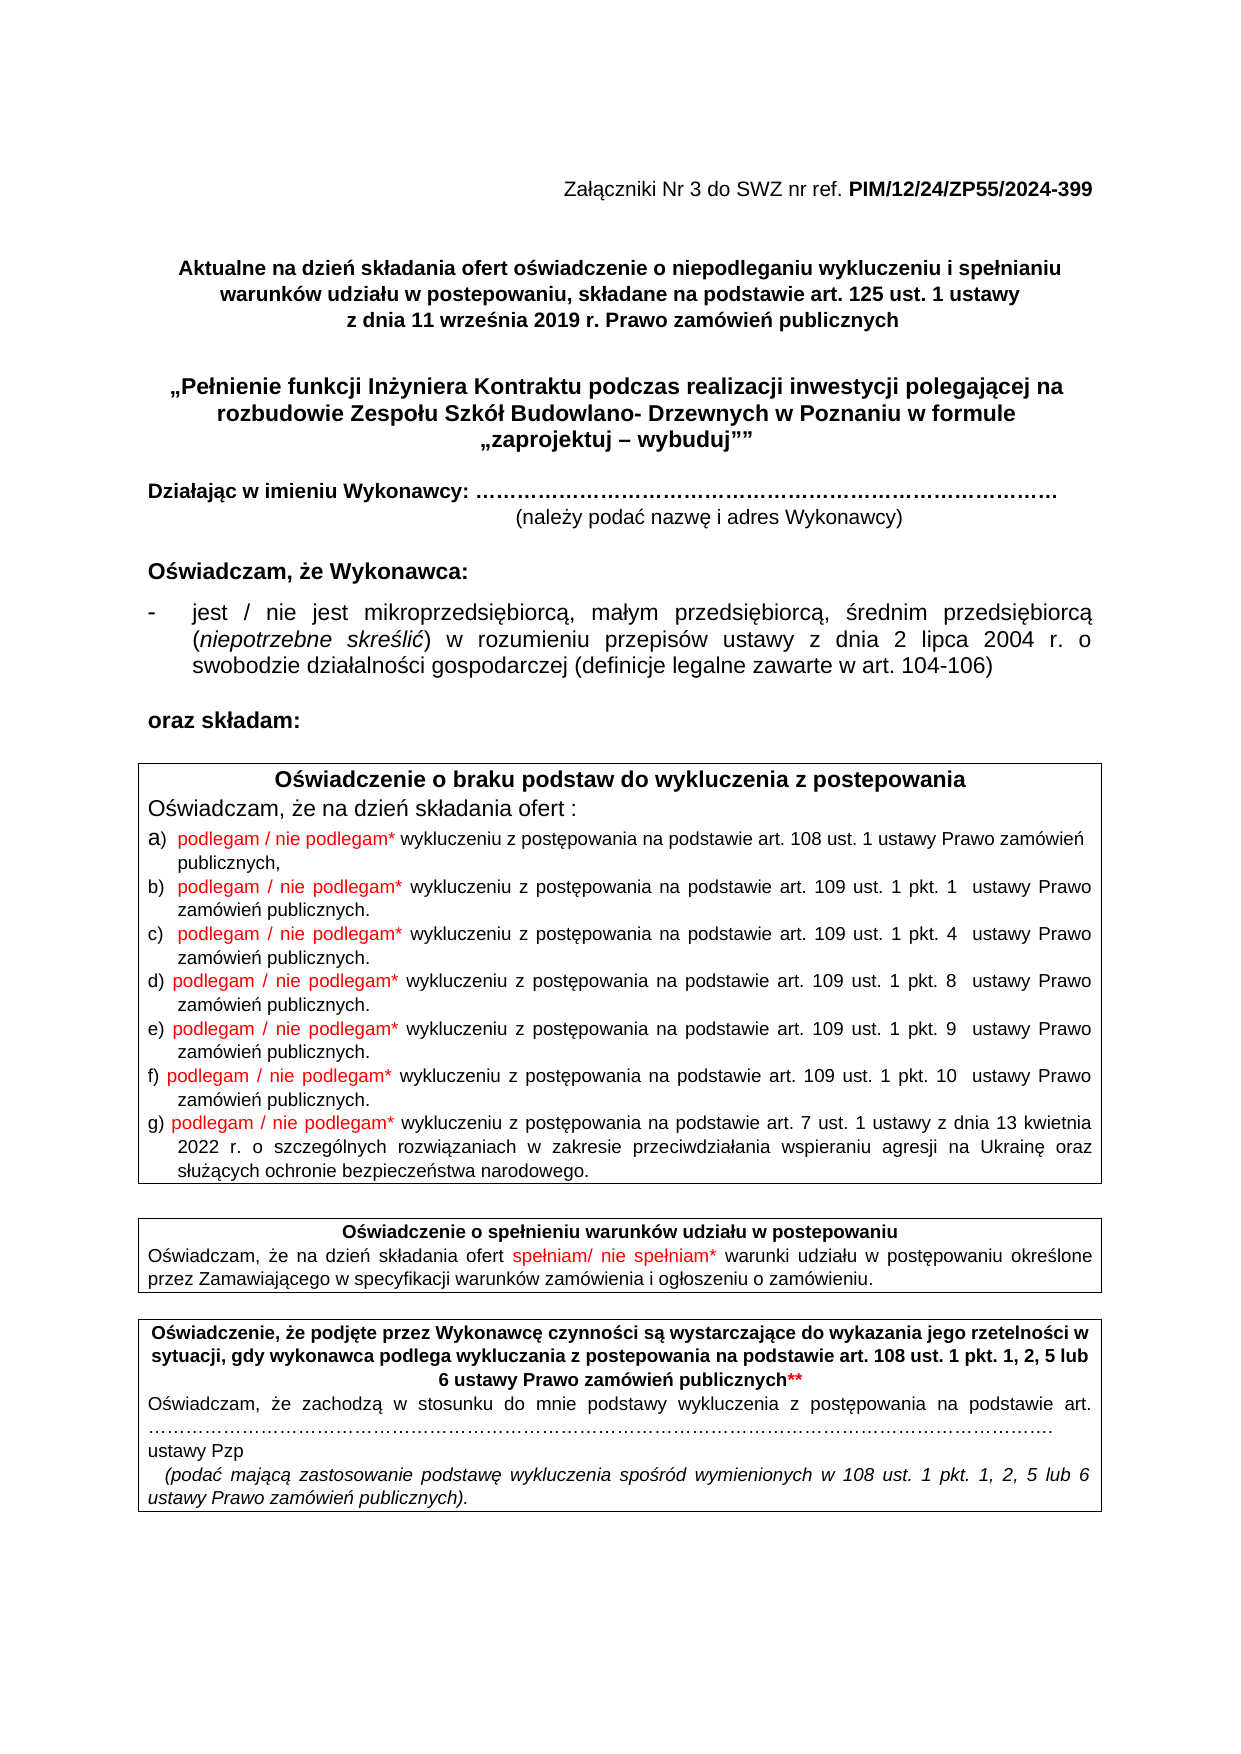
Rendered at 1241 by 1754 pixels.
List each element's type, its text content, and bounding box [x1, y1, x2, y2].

text „Pełnienie funkcji Inżyniera Kontraktu podczas realizacji inwestycji polegającej na rozbudowie Zespołu Szkół Budowlano- Drzewnych w Poznaniu w formule „zaprojektuj – wybuduj”” [148, 373, 1085, 452]
text (należy podać nazwę i adres Wykonawcy) [148, 505, 1093, 529]
text Oświadczam, że na dzień składania ofert spełniam/ nie spełniam* warunki udziału w postępowaniu określone przez Zamawiającego w specyfikacji warunków zamówienia i ogłoszeniu o zamówieniu. [139, 1241, 1101, 1292]
list jest / nie jest mikroprzedsiębiorcą, małym przedsiębiorcą, średnim przedsiębiorcą (niepotrzebne skreślić) w rozumieniu przepisów ustawy z dnia 2 lipca 2004 r. o swobodzie działalności gospodarczej (definicje legalne zawarte w art. 104-106) [148, 599, 1093, 678]
text g) podlegam / nie podlegam* wykluczeniu z postępowania na podstawie art. 7 ust. 1 ustawy z dnia 13 kwietnia 2022 r. o szczególnych rozwiązaniach w zakresie przeciwdziałania wspieraniu agresji na Ukrainę oraz służących ochronie bezpieczeństwa narodowego. [139, 1109, 1101, 1183]
text d) podlegam / nie podlegam* wykluczeniu z postępowania na podstawie art. 109 ust. 1 pkt. 8 ustawy Prawo zamówień publicznych. [139, 967, 1101, 1014]
text Oświadczenie o spełnieniu warunków udziału w postepowaniu [139, 1219, 1101, 1241]
text c) podlegam / nie podlegam* wykluczeniu z postępowania na podstawie art. 109 ust. 1 pkt. 4 ustawy Prawo zamówień publicznych. [139, 920, 1101, 967]
text oraz składam: [148, 707, 1093, 733]
text b) podlegam / nie podlegam* wykluczeniu z postępowania na podstawie art. 109 ust. 1 pkt. 1 ustawy Prawo zamówień publicznych. [139, 872, 1101, 920]
text f) podlegam / nie podlegam* wykluczeniu z postępowania na podstawie art. 109 ust. 1 pkt. 10 ustawy Prawo zamówień publicznych. [139, 1062, 1101, 1109]
text Oświadczam, że na dzień składania ofert : [139, 791, 1101, 820]
text Oświadczenie, że podjęte przez Wykonawcę czynności są wystarczające do wykazania jego rzetelności w sytuacji, gdy wykonawca podlega wykluczania z postepowania na podstawie art. 108 ust. 1 pkt. 1, 2, 5 lub 6 ustawy Prawo zamówień publicznych** [139, 1320, 1101, 1389]
text Załączniki Nr 3 do SWZ nr ref. PIM/12/24/ZP55/2024-399 [148, 177, 1093, 201]
text Działając w imieniu Wykonawcy: ………………………………………………………………………… [148, 479, 1093, 503]
text (podać mającą zastosowanie podstawę wykluczenia spośród wymienionych w 108 ust. 1 pkt. 1, 2, 5 lub 6 ustawy Prawo zamówień publicznych). [139, 1460, 1101, 1511]
text Aktualne na dzień składania ofert oświadczenie o niepodleganiu wykluczeniu i spełnianiu warunków udziału w postepowaniu, składane na podstawie art. 125 ust. 1 ustawy z dnia 11 września 2019 r. Prawo zamówień publicznych [148, 255, 1093, 332]
text Oświadczam, że zachodzą w stosunku do mnie podstawy wykluczenia z postępowania na podstawie art. ………………………………………………………………………………………………………………………………. ustawy Pzp [139, 1389, 1101, 1460]
text e) podlegam / nie podlegam* wykluczeniu z postępowania na podstawie art. 109 ust. 1 pkt. 9 ustawy Prawo zamówień publicznych. [139, 1014, 1101, 1062]
text Oświadczenie o braku podstaw do wykluczenia z postepowania [139, 764, 1101, 791]
text a) podlegam / nie podlegam* wykluczeniu z postępowania na podstawie art. 108 ust. 1 ustawy Prawo zamówień publicznych, [139, 820, 1101, 872]
text Oświadczam, że Wykonawca: [148, 558, 1093, 584]
